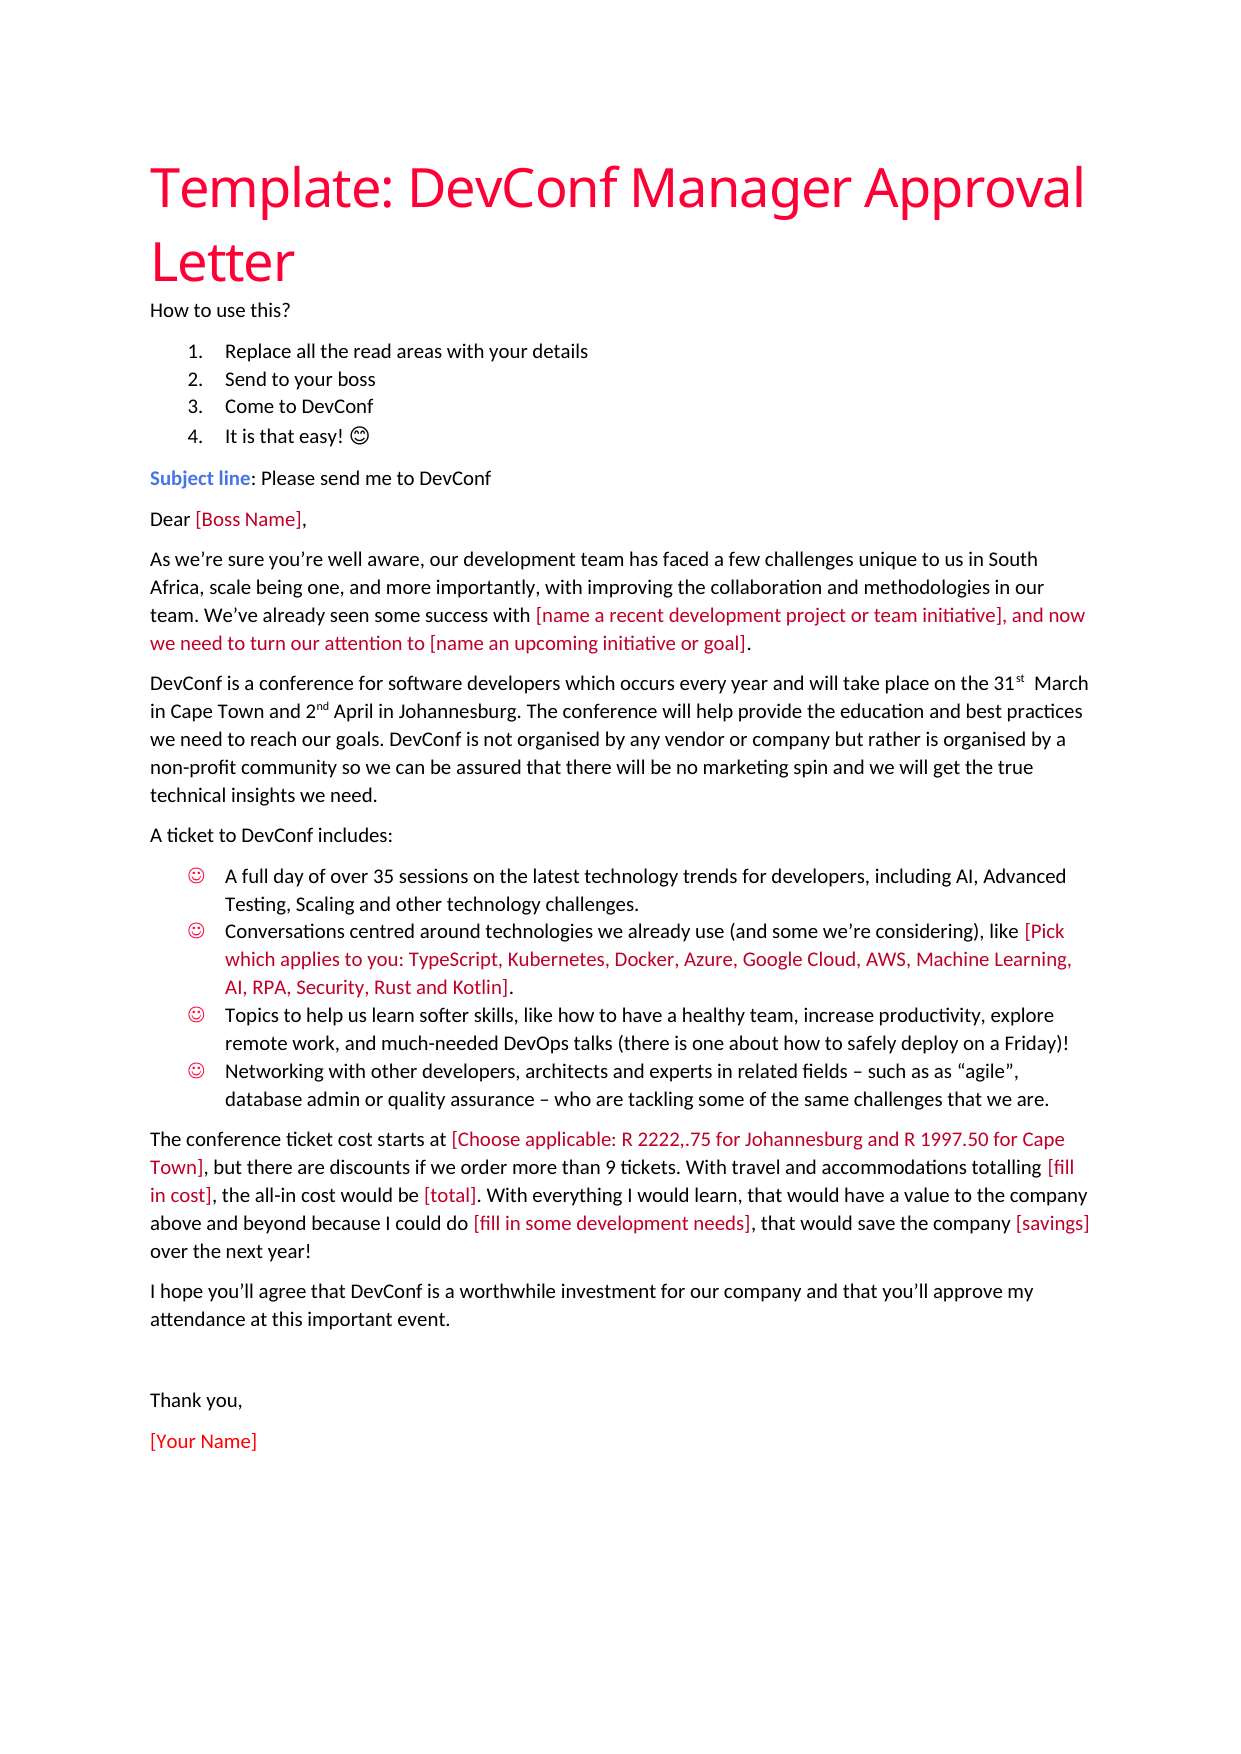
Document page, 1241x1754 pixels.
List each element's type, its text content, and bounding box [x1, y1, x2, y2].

text A ticket to DevConf includes: [150, 822, 1090, 848]
text As we’re sure you’re well aware, our development team has faced a few challenges unique to us in South Africa, scale being one, and more importantly, with improving the collaboration and methodologies in our team. We’ve already seen some success with [name a recent development project or team initiative], and now we need to turn our attention to [name an upcoming initiative or goal]. [150, 546, 1090, 655]
list Send to your boss [187, 366, 1090, 391]
text The conference ticket cost starts at [Choose applicable: R 2222,.75 for Johannesburg and R 1997.50 for Cape Town], but there are discounts if we order more than 9 tickets. With travel and accommodations totalling [fill in cost], the all-in cost would be [total]. With everything I would learn, that would have a value to the company above and beyond because I could do [fill in some development needs], that would save the company [savings] over the next year! [150, 1127, 1090, 1264]
list A full day of over 35 sessions on the latest technology trends for developers, including AI, Advanced Testing, Scaling and other technology challenges. [187, 863, 1090, 916]
text Dear [Boss Name], [150, 506, 1090, 531]
list It is that easy! [187, 422, 1090, 450]
text Subject line: Please send me to DevConf [150, 465, 1090, 491]
text [Your Name] [150, 1428, 1090, 1453]
list Replace all the read areas with your details [187, 338, 1090, 363]
title Template: DevConf Manager Approval Letter [150, 150, 1090, 297]
list Topics to help us learn softer skills, like how to have a healthy team, increase productivity, explore remote work, and much-needed DevOps talks (there is one about how to safely deploy on a Friday)! [187, 1002, 1090, 1056]
list Come to DevConf [187, 394, 1090, 419]
text I hope you’ll agree that DevConf is a worthwhile investment for our company and that you’ll approve my attendance at this important event. [150, 1279, 1090, 1332]
text How to use this? [150, 297, 1090, 323]
text Thank you, [150, 1387, 1090, 1413]
list Networking with other developers, architects and experts in related fields – such as as “agile”, database admin or quality assurance – who are tackling some of the same challenges that we are. [187, 1058, 1090, 1112]
list Conversations centred around technologies we already use (and some we’re considering), like [Pick which applies to you: TypeScript, Kubernetes, Docker, Azure, Google Cloud, AWS, Machine Learning, AI, RPA, Security, Rust and Kotlin]. [187, 919, 1090, 1000]
text DevConf is a conference for software developers which occurs every year and will take place on the 31st March in Cape Town and 2nd April in Johannesburg. The conference will help provide the education and best practices we need to reach our goals. DevConf is not organised by any vendor or company but rather is organised by a non-profit community so we can be assured that there will be no marketing spin and we will get the true technical insights we need. [150, 670, 1090, 807]
